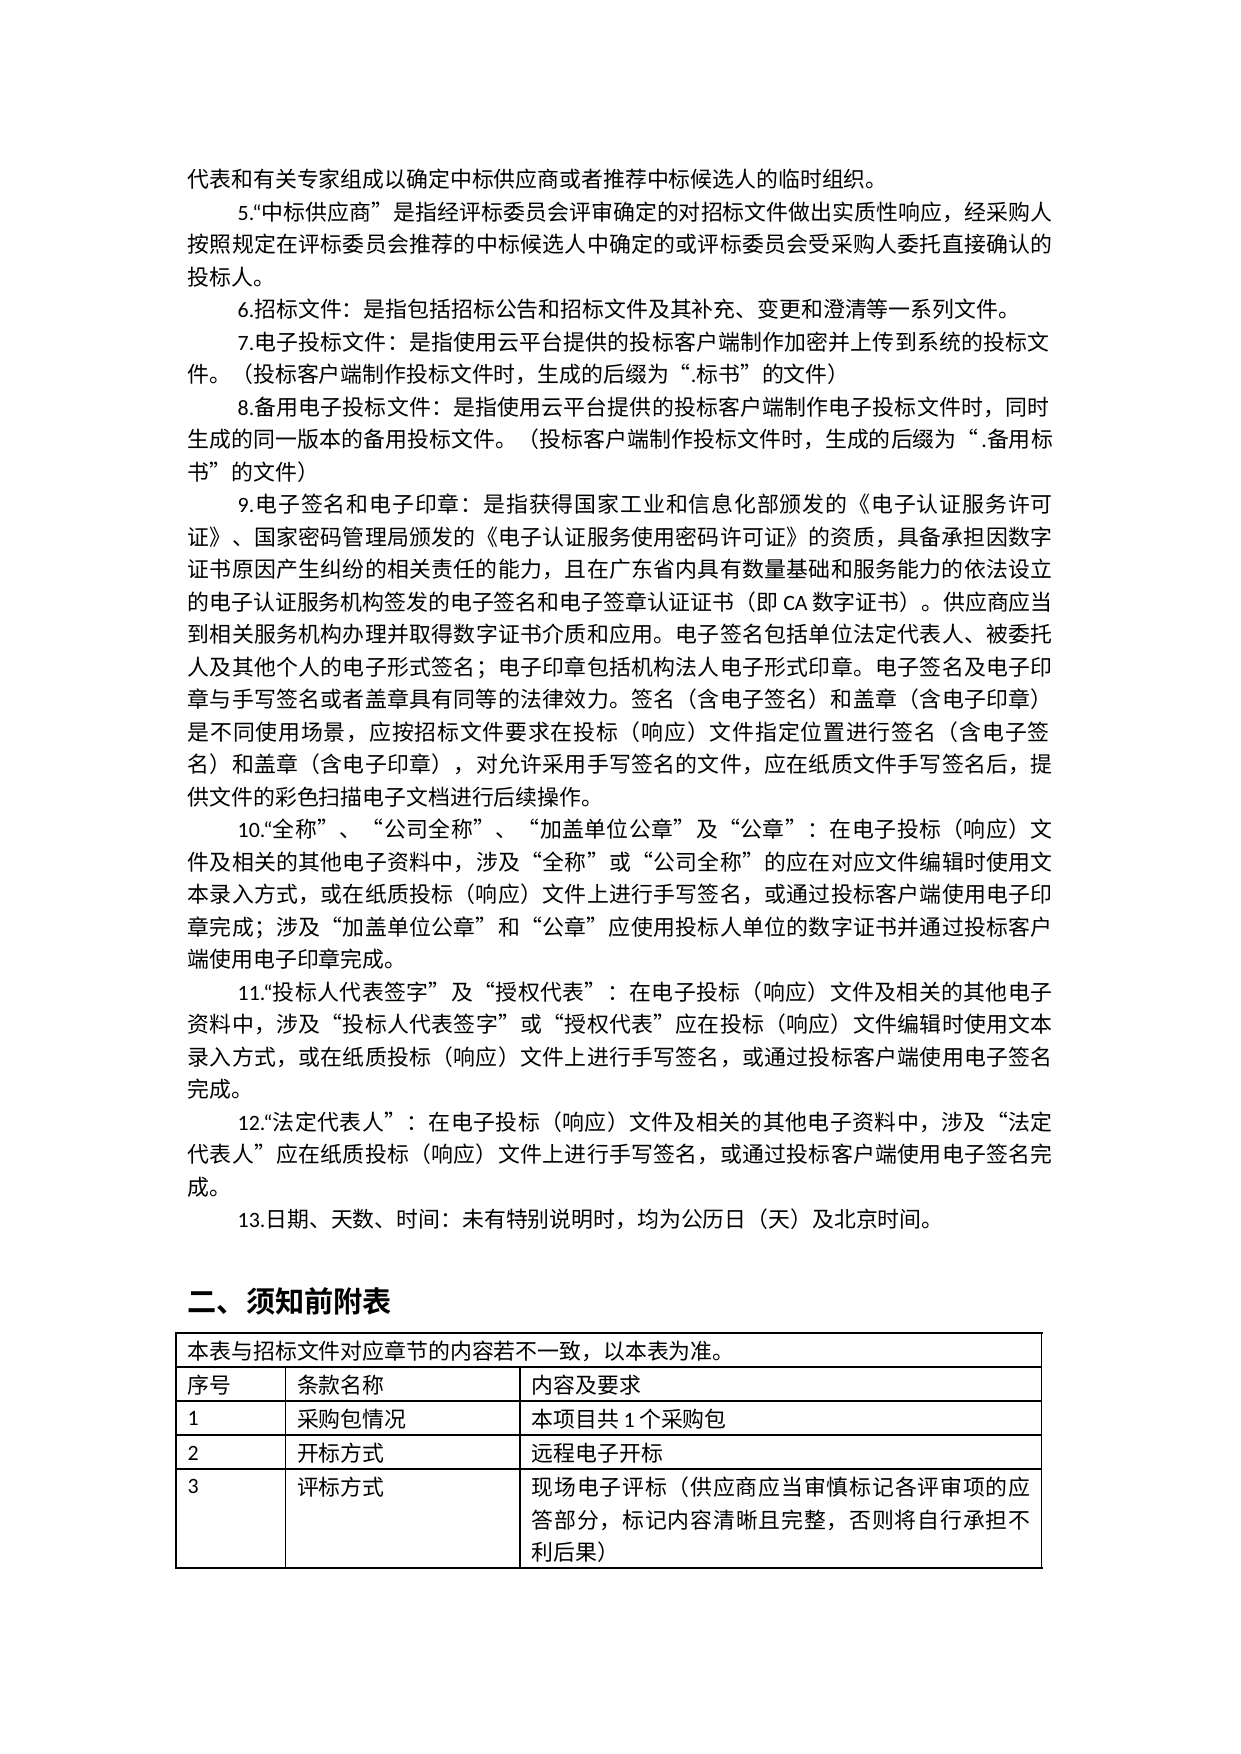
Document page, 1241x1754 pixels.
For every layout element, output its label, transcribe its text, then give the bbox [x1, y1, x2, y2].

table_cell 现场电子评标（供应商应当审慎标记各评审项的应答部分，标记内容清晰且完整，否则将自行承担不利后果） [521, 1470, 1041, 1567]
table_cell 开标方式 [286, 1436, 519, 1468]
text 13.日期、天数、时间：未有特别说明时，均为公历日（天）及北京时间。 [187, 1202, 1053, 1234]
table_cell 序号 [177, 1368, 285, 1400]
table_cell 远程电子开标 [521, 1436, 1041, 1468]
table_cell 评标方式 [286, 1470, 519, 1567]
table_cell 采购包情况 [286, 1402, 519, 1434]
text 8.备用电子投标文件：是指使用云平台提供的投标客户端制作电子投标文件时，同时生成的同一版本的备用投标文件。（投标客户端制作投标文件时，生成的后缀为“.备用标书”的文件） [187, 389, 1053, 487]
text 6.招标文件：是指包括招标公告和招标文件及其补充、变更和澄清等一系列文件。 [187, 292, 1053, 324]
text 9.电子签名和电子印章：是指获得国家工业和信息化部颁发的《电子认证服务许可证》、国家密码管理局颁发的《电子认证服务使用密码许可证》的资质，具备承担因数字证书原因产生纠纷的相关责任的能力，且在广东省内具有数量基础和服务能力的依法设立的电子认证服务机构签发的电子签名和电子签章认证证书（即CA数字证书）。供应商应当到相关服务机构办理并取得数字证书介质和应用。电子签名包括单位法定代表人、被委托人及其他个人的电子形式签名；电子印章包括机构法人电子形式印章。电子签名及电子印章与手写签名或者盖章具有同等的法律效力。签名（含电子签名）和盖章（含电子印章）是不同使用场景，应按招标文件要求在投标（响应）文件指定位置进行签名（含电子签名）和盖章（含电子印章），对允许采用手写签名的文件，应在纸质文件手写签名后，提供文件的彩色扫描电子文档进行后续操作。 [187, 487, 1053, 812]
text 二、须知前附表 [187, 1267, 1053, 1332]
table_cell 1 [177, 1402, 285, 1434]
text 7.电子投标文件：是指使用云平台提供的投标客户端制作加密并上传到系统的投标文件。（投标客户端制作投标文件时，生成的后缀为“.标书”的文件） [187, 324, 1053, 389]
text 5.“中标供应商”是指经评标委员会评审确定的对招标文件做出实质性响应，经采购人按照规定在评标委员会推荐的中标候选人中确定的或评标委员会受采购人委托直接确认的投标人。 [187, 194, 1053, 292]
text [187, 162, 1053, 194]
table_cell 3 [177, 1470, 285, 1567]
table_cell 本项目共1个采购包 [521, 1402, 1041, 1434]
table_header 本表与招标文件对应章节的内容若不一致，以本表为准。 [177, 1334, 1041, 1366]
text 10.“全称”、“公司全称”、“加盖单位公章”及“公章”：在电子投标（响应）文件及相关的其他电子资料中，涉及“全称”或“公司全称”的应在对应文件编辑时使用文本录入方式，或在纸质投标（响应）文件上进行手写签名，或通过投标客户端使用电子印章完成；涉及“加盖单位公章”和“公章”应使用投标人单位的数字证书并通过投标客户端使用电子印章完成。 [187, 812, 1053, 974]
table_cell 内容及要求 [521, 1368, 1041, 1400]
text 12.“法定代表人”：在电子投标（响应）文件及相关的其他电子资料中，涉及“法定代表人”应在纸质投标（响应）文件上进行手写签名，或通过投标客户端使用电子签名完成。 [187, 1104, 1053, 1202]
text 11.“投标人代表签字”及“授权代表”：在电子投标（响应）文件及相关的其他电子资料中，涉及“投标人代表签字”或“授权代表”应在投标（响应）文件编辑时使用文本录入方式，或在纸质投标（响应）文件上进行手写签名，或通过投标客户端使用电子签名完成。 [187, 974, 1053, 1104]
table_cell 2 [177, 1436, 285, 1468]
table_cell 条款名称 [286, 1368, 519, 1400]
